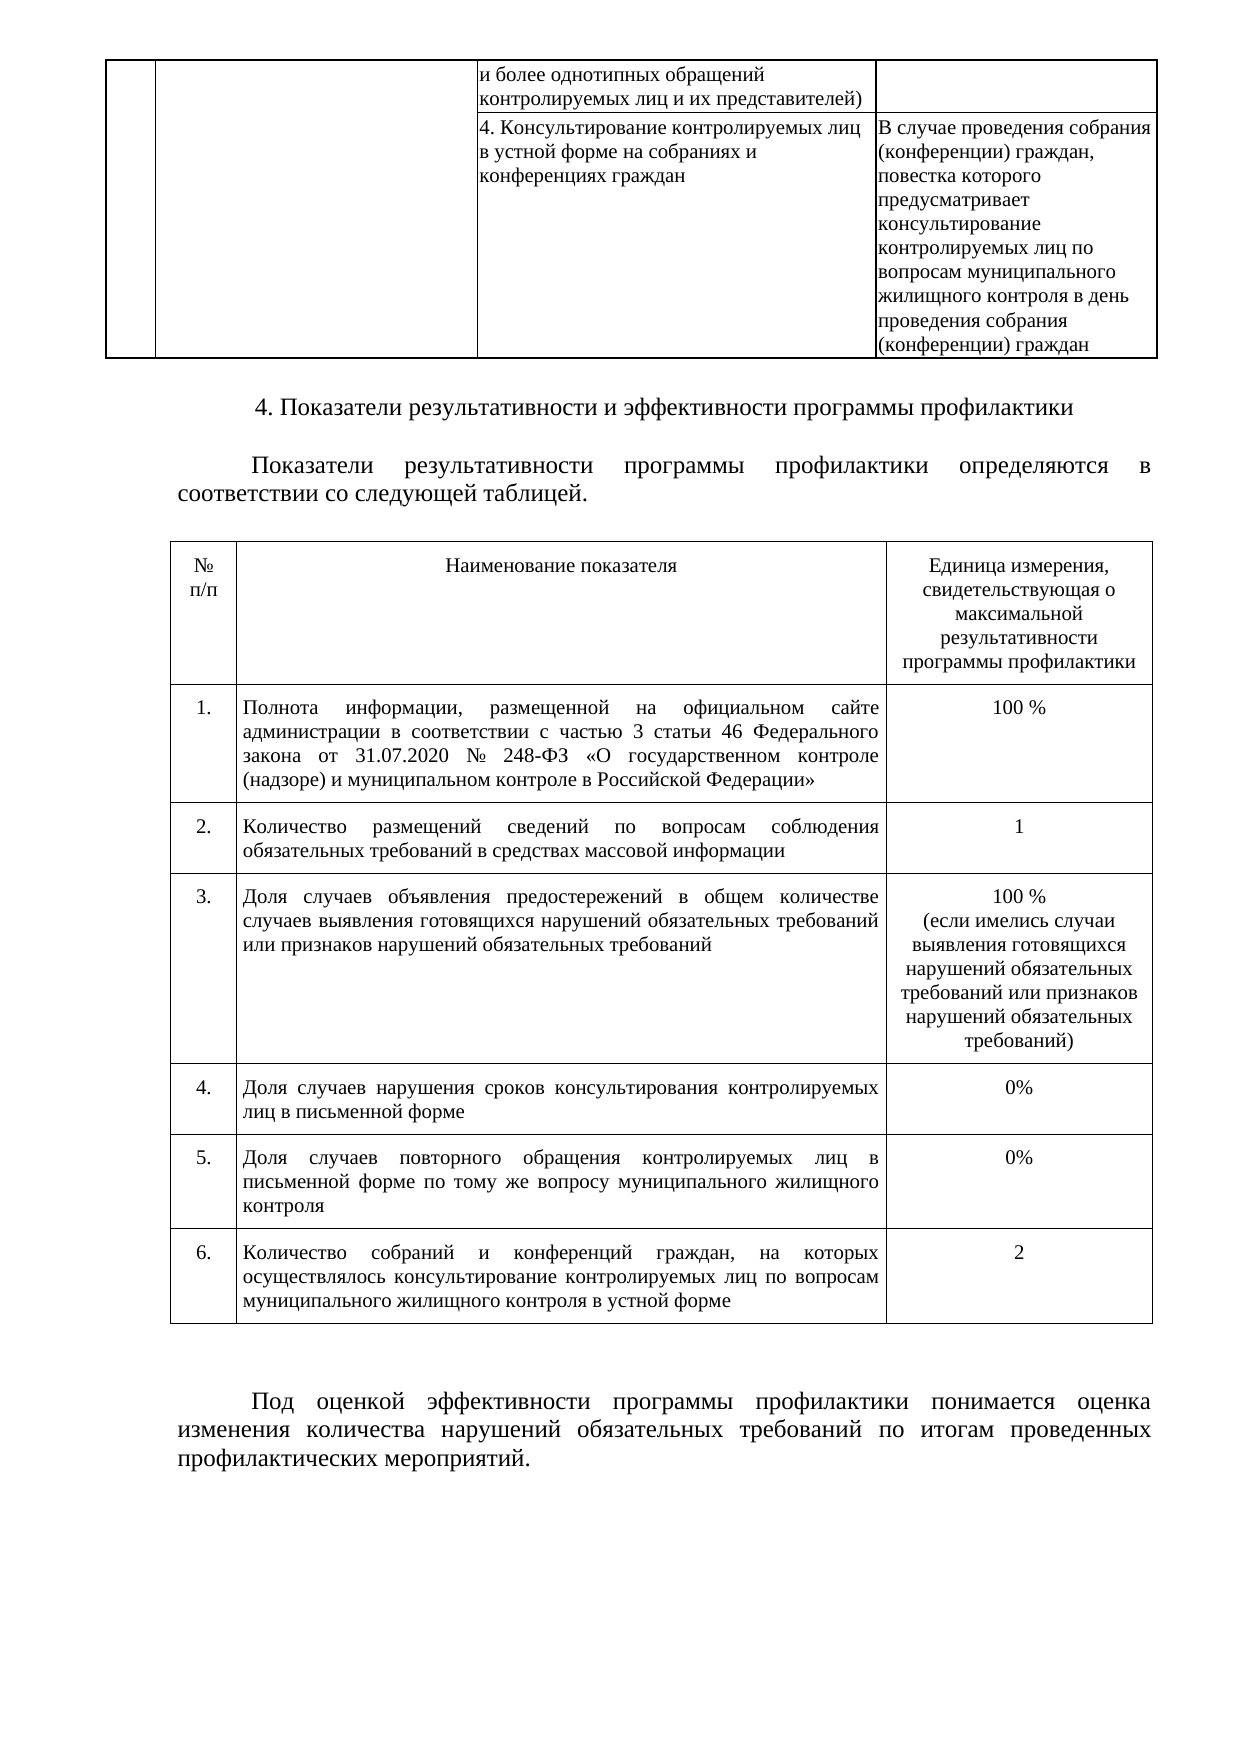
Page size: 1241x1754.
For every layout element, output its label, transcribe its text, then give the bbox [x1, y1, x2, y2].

table_cell 1 [887, 803, 1152, 872]
table_cell 0% [887, 1135, 1152, 1228]
text Под оценкой эффективности программы профилактики понимается оценка изменения количества нарушений обязательных требований по итогам проведенных профилактических мероприятий. [177, 1386, 1152, 1472]
table_header Наименование показателя [237, 542, 886, 683]
table_cell Количество размещений сведений по вопросам соблюдения обязательных требований в средствах массовой информации [237, 803, 886, 872]
table_cell 3. [171, 874, 236, 1063]
table_cell 4. [171, 1064, 236, 1133]
text 4. Показатели результативности и эффективности программы профилактики [177, 392, 1152, 421]
table_cell [107, 112, 155, 357]
table_cell 1. [171, 685, 236, 802]
table_cell [156, 112, 477, 357]
table_cell 4. Консультирование контролируемых лиц в устной форме на собраниях и конференциях граждан [478, 113, 875, 357]
table_cell 0% [887, 1064, 1152, 1133]
table_cell Полнота информации, размещенной на официальном сайте администрации в соответствии с частью 3 статьи 46 Федерального закона от 31.07.2020 № 248-ФЗ «О государственном контроле (надзоре) и муниципальном контроле в Российской Федерации» [237, 685, 886, 802]
table_cell Доля случаев нарушения сроков консультирования контролируемых лиц в письменной форме [237, 1064, 886, 1133]
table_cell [877, 61, 1156, 112]
table_cell 100 % (если имелись случаи выявления готовящихся нарушений обязательных требований или признаков нарушений обязательных требований) [887, 874, 1152, 1063]
table_cell 2. [171, 803, 236, 872]
table_cell Доля случаев объявления предостережений в общем количестве случаев выявления готовящихся нарушений обязательных требований или признаков нарушений обязательных требований [237, 874, 886, 1063]
table_cell 5. [171, 1135, 236, 1228]
table_header № п/п [171, 542, 236, 683]
table_cell Количество собраний и конференций граждан, на которых осуществлялось консультирование контролируемых лиц по вопросам муниципального жилищного контроля в устной форме [237, 1229, 886, 1322]
table_header Единица измерения, свидетельствующая о максимальной результативности программы профилактики [887, 542, 1152, 683]
table_cell 100 % [887, 685, 1152, 802]
table_cell 2 [887, 1229, 1152, 1322]
text Показатели результативности программы профилактики определяются в соответствии со следующей таблицей. [177, 450, 1152, 507]
table_cell Доля случаев повторного обращения контролируемых лиц в письменной форме по тому же вопросу муниципального жилищного контроля [237, 1135, 886, 1228]
table_cell 6. [171, 1229, 236, 1322]
table_cell В случае проведения собрания (конференции) граждан, повестка которого предусматривает консультирование контролируемых лиц по вопросам муниципального жилищного контроля в день проведения собрания (конференции) граждан [877, 113, 1156, 357]
